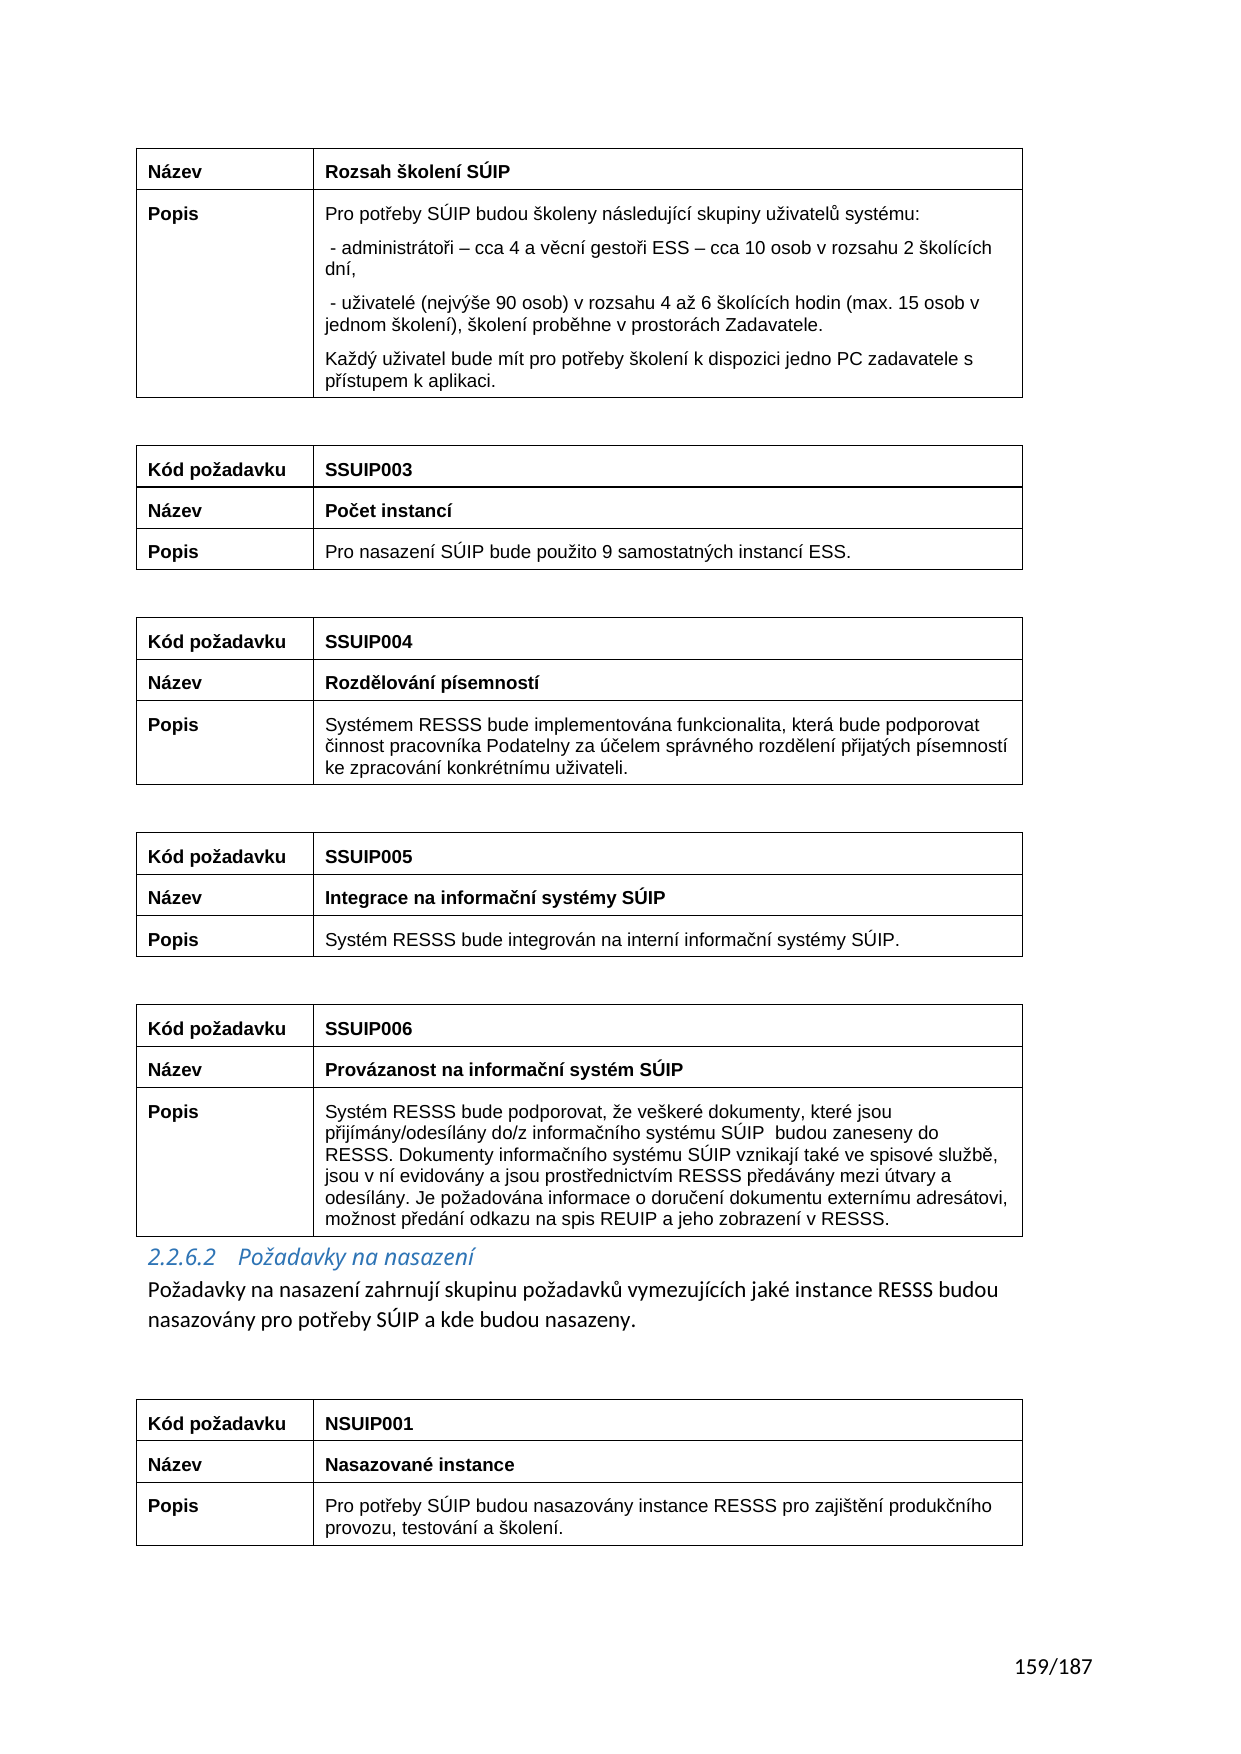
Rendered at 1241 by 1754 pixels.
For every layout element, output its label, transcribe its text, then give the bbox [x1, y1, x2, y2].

subtitle Požadavky na nasazení [148, 1241, 1093, 1272]
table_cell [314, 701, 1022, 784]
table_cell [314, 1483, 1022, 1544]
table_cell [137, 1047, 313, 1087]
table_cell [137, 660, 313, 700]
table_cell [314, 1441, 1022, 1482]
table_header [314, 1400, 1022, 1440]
text Požadavky na nasazení zahrnují skupinu požadavků vymezujících jaké instance RESSS budou nasazovány pro potřeby SÚIP a kde budou nasazeny. [148, 1275, 1093, 1333]
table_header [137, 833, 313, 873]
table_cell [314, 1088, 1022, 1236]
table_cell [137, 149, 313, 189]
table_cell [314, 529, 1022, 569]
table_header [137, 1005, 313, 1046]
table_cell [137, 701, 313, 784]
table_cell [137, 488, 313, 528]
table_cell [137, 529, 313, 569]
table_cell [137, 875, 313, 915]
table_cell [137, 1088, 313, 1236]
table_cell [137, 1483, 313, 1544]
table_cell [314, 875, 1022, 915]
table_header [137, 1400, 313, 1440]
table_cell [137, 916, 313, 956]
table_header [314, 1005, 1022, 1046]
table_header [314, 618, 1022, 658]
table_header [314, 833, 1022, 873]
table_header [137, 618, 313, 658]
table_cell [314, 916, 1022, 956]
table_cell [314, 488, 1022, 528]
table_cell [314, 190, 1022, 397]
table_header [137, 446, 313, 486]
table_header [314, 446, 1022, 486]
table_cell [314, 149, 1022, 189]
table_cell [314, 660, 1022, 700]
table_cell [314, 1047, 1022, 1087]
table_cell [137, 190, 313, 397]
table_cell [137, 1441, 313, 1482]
